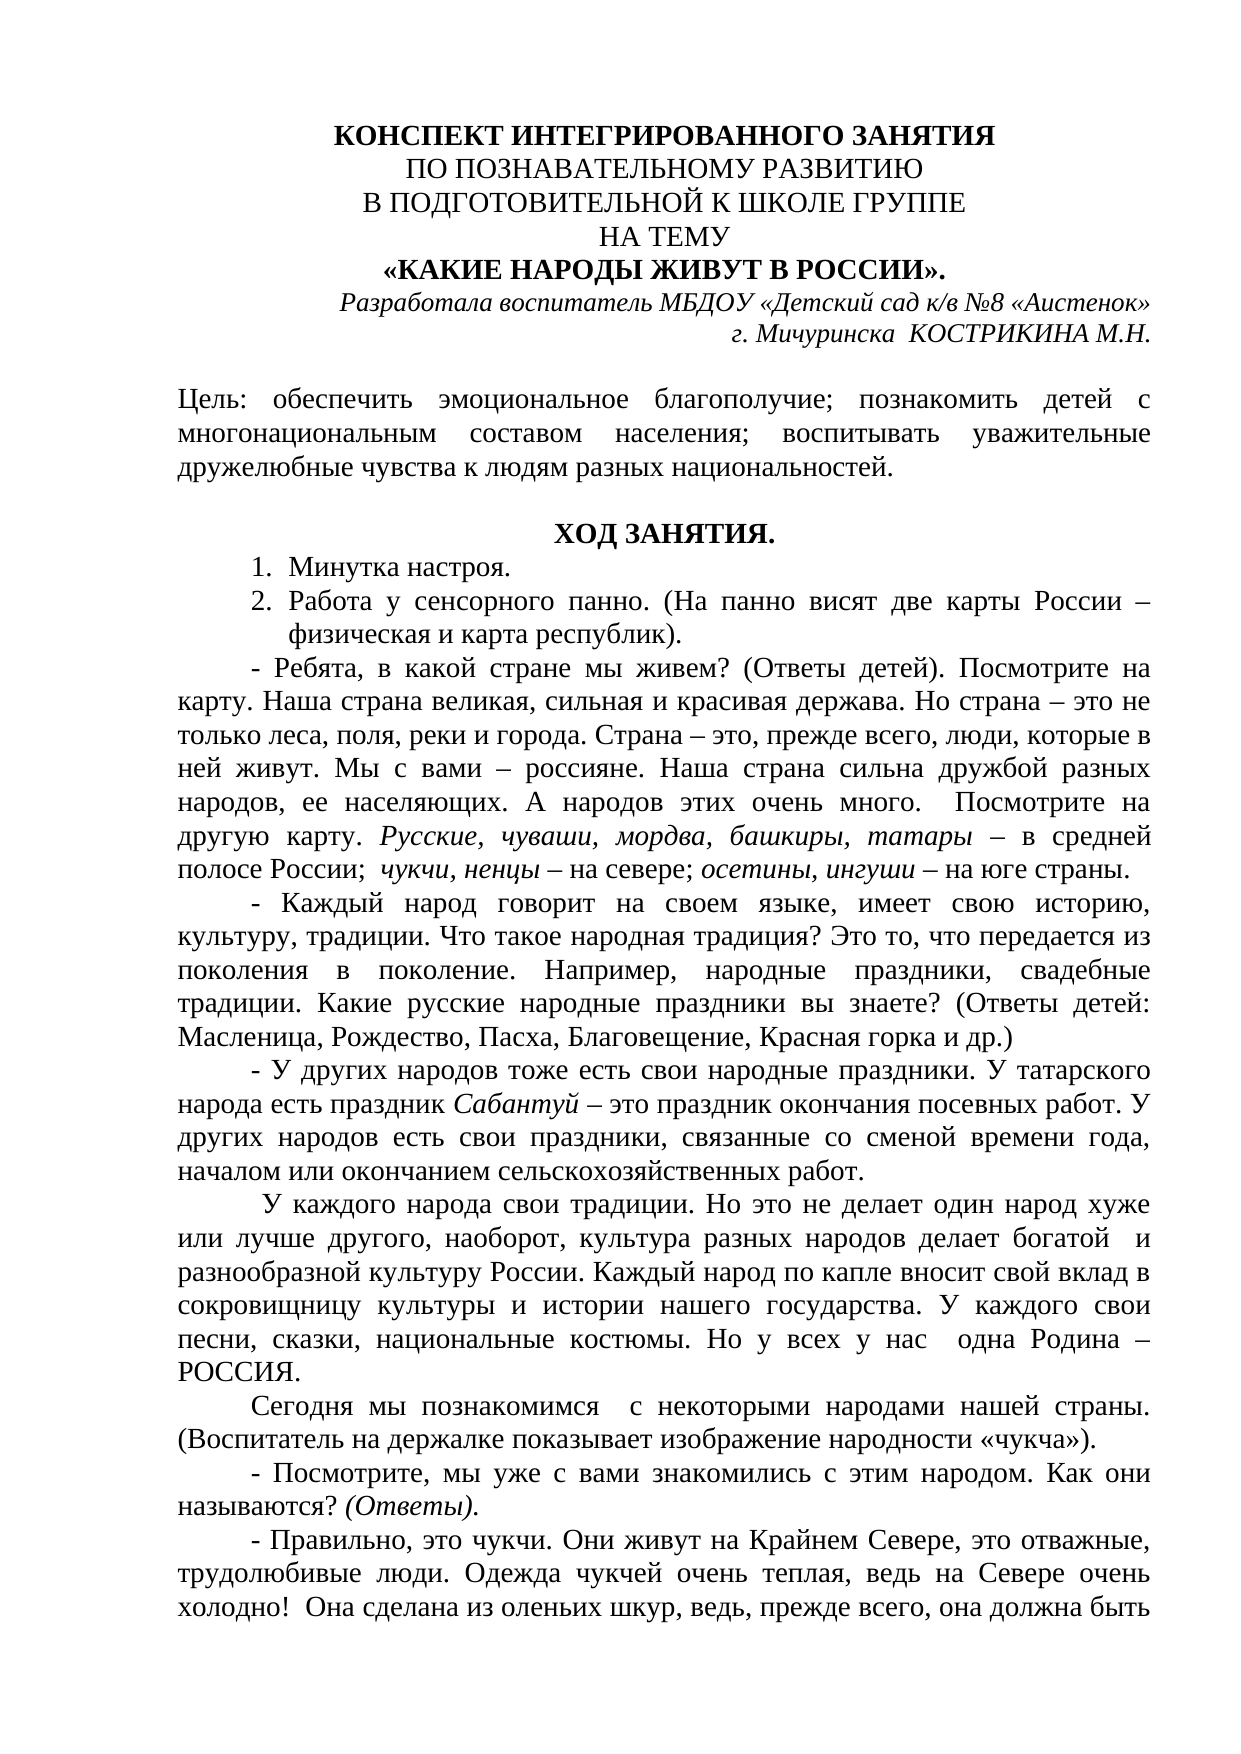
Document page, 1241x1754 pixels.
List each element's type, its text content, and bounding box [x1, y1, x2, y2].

text г. Мичуринска КОСТРИКИНА М.Н. [177, 317, 1152, 348]
text В ПОДГОТОВИТЕЛЬНОЙ К ШКОЛЕ ГРУППЕ [177, 185, 1152, 219]
text - Посмотрите, мы уже с вами знакомились с этим народом. Как они называются? (Ответы). [177, 1455, 1152, 1522]
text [177, 1522, 1152, 1623]
text НА ТЕМУ [177, 219, 1152, 252]
text - У других народов тоже есть свои народные праздники. У татарского народа есть праздник Сабантуй – это праздник окончания посевных работ. У других народов есть свои праздники, связанные со сменой времени года, началом или окончанием сельскохозяйственных работ. [177, 1052, 1152, 1187]
text КОНСПЕКТ ИНТЕГРИРОВАННОГО ЗАНЯТИЯ [177, 118, 1152, 152]
text ХОД ЗАНЯТИЯ. [177, 516, 1152, 549]
text У каждого народа свои традиции. Но это не делает один народ хуже или лучше другого, наоборот, культура разных народов делает богатой и разнообразной культуру России. Каждый народ по капле вносит свой вклад в сокровищницу культуры и истории нашего государства. У каждого свои песни, сказки, национальные костюмы. Но у всех у нас одна Родина – РОССИЯ. [177, 1187, 1152, 1388]
text «КАКИЕ НАРОДЫ ЖИВУТ В РОССИИ». [177, 252, 1152, 286]
text Сегодня мы познакомимся с некоторыми народами нашей страны. (Воспитатель на держалке показывает изображение народности «чукча»). [177, 1388, 1152, 1455]
list Работа у сенсорного панно. (На панно висят две карты России – физическая и карта республик). [251, 583, 1152, 650]
text - Каждый народ говорит на своем языке, имеет свою историю, культуру, традиции. Что такое народная традиция? Это то, что передается из поколения в поколение. Например, народные праздники, свадебные традиции. Какие русские народные праздники вы знаете? (Ответы детей: Масленица, Рождество, Пасха, Благовещение, Красная горка и др.) [177, 885, 1152, 1052]
text Разработала воспитатель МБДОУ «Детский сад к/в №8 «Аистенок» [177, 286, 1152, 317]
text ПО ПОЗНАВАТЕЛЬНОМУ РАЗВИТИЮ [177, 152, 1152, 185]
list Минутка настроя. [251, 549, 1152, 583]
text - Ребята, в какой стране мы живем? (Ответы детей). Посмотрите на карту. Наша страна великая, сильная и красивая держава. Но страна – это не только леса, поля, реки и города. Страна – это, прежде всего, люди, которые в ней живут. Мы с вами – россияне. Наша страна сильна дружбой разных народов, ее населяющих. А народов этих очень много. Посмотрите на другую карту. Русские, чуваши, мордва, башкиры, татары – в средней полосе России; чукчи, ненцы – на севере; осетины, ингуши – на юге страны. [177, 650, 1152, 885]
text Цель: обеспечить эмоциональное благополучие; познакомить детей с многонациональным составом населения; воспитывать уважительные дружелюбные чувства к людям разных национальностей. [177, 382, 1152, 482]
